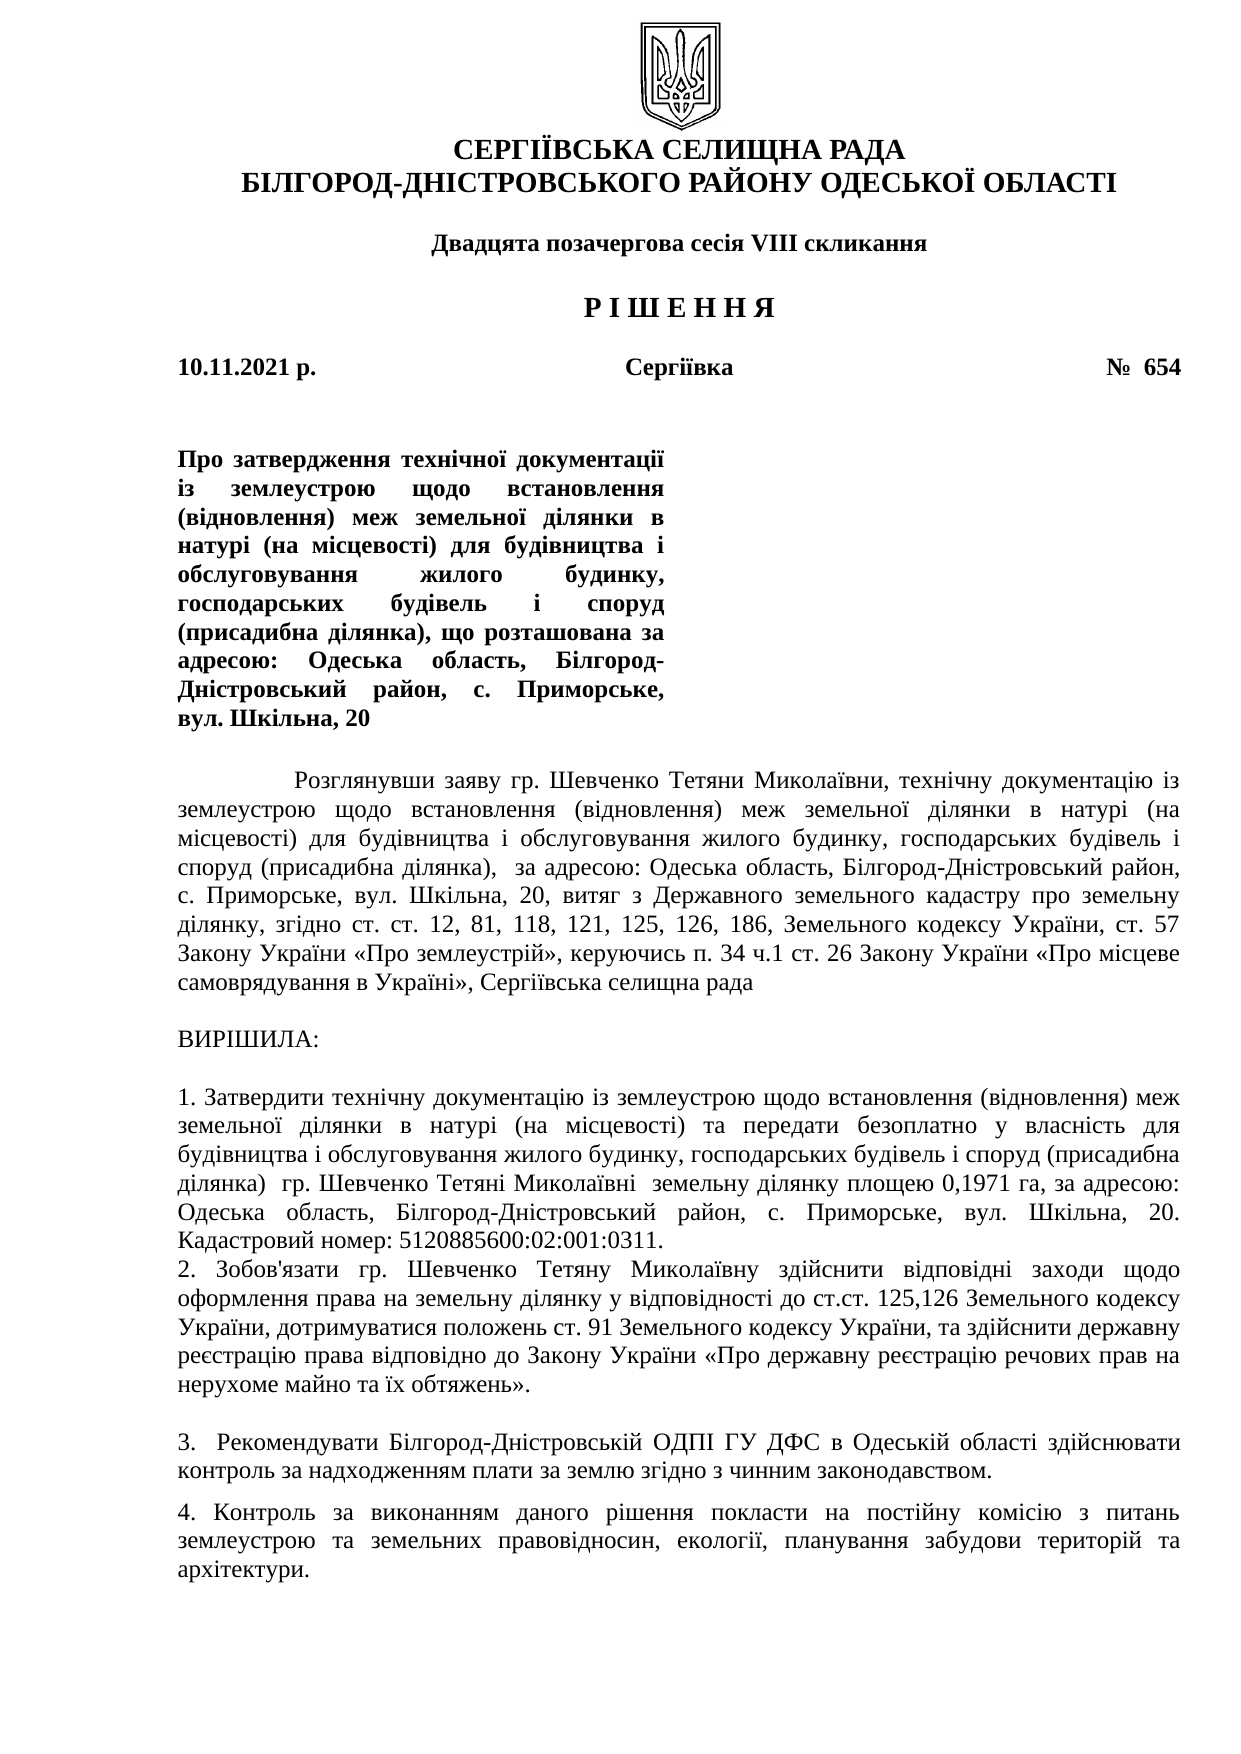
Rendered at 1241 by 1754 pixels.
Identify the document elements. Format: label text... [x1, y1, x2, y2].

text Сергіївка [536, 352, 822, 380]
text 2. Зобов'язати гр. Шевченко Тетяну Миколаївну здійснити відповідні заходи щодо оформлення права на земельну ділянку у відповідності до ст.ст. 125,126 Земельного кодексу України, дотримуватися положень ст. 91 Земельного кодексу України, та здійснити державну реєстрацію права відповідно до Закону України «Про державну реєстрацію речових прав на нерухоме майно та їх обтяжень». [177, 1254, 1181, 1398]
text Про затвердження технічної документації із землеустрою щодо встановлення (відновлення) меж земельної ділянки в натурі (на місцевості) для будівництва і обслуговування жилого будинку, господарських будівель і споруд (присадибна ділянка), що розташована за адресою: Одеська область, Білгород-Дністровський район, с. Приморське, вул. Шкільна, 20 [177, 444, 664, 732]
picture [633, 14, 726, 132]
text ВИРІШИЛА: [177, 1024, 1181, 1053]
text 3. Рекомендувати Білгород-Дністровській ОДПІ ГУ ДФС в Одеській області здійснювати контроль за надходженням плати за землю згідно з чинним законодавством. [177, 1427, 1181, 1484]
text 10.11.2021 р. [177, 352, 463, 380]
text 1. Затвердити технічну документацію із землеустрою щодо встановлення (відновлення) меж земельної ділянки в натурі (на місцевості) та передати безоплатно у власність для будівництва і обслуговування жилого будинку, господарських будівель і споруд (присадибна ділянка) гр. Шевченко Тетяні Миколаївні земельну ділянку площею 0,1971 га, за адресою: Одеська область, Білгород-Дністровський район, с. Приморське, вул. Шкільна, 20. Кадастровий номер: 5120885600:02:001:0311. [177, 1082, 1181, 1254]
text Розглянувши заяву гр. Шевченко Тетяни Миколаївни, технічну документацію із землеустрою щодо встановлення (відновлення) меж земельної ділянки в натурі (на місцевості) для будівництва і обслуговування жилого будинку, господарських будівель і споруд (присадибна ділянка), за адресою: Одеська область, Білгород-Дністровський район, с. Приморське, вул. Шкільна, 20, витяг з Державного земельного кадастру про земельну ділянку, згідно ст. ст. 12, 81, 118, 121, 125, 126, 186, Земельного кодексу України, ст. 57 Закону України «Про землеустрій», керуючись п. 34 ч.1 ст. 26 Закону України «Про місцеве самоврядування в Україні», Сергіївська селищна рада [177, 765, 1181, 995]
text № 654 [896, 352, 1181, 380]
text 4. Контроль за виконанням даного рішення покласти на постійну комісію з питань землеустрою та земельних правовідносин, екології, планування забудови територій та архітектури. [177, 1497, 1181, 1583]
